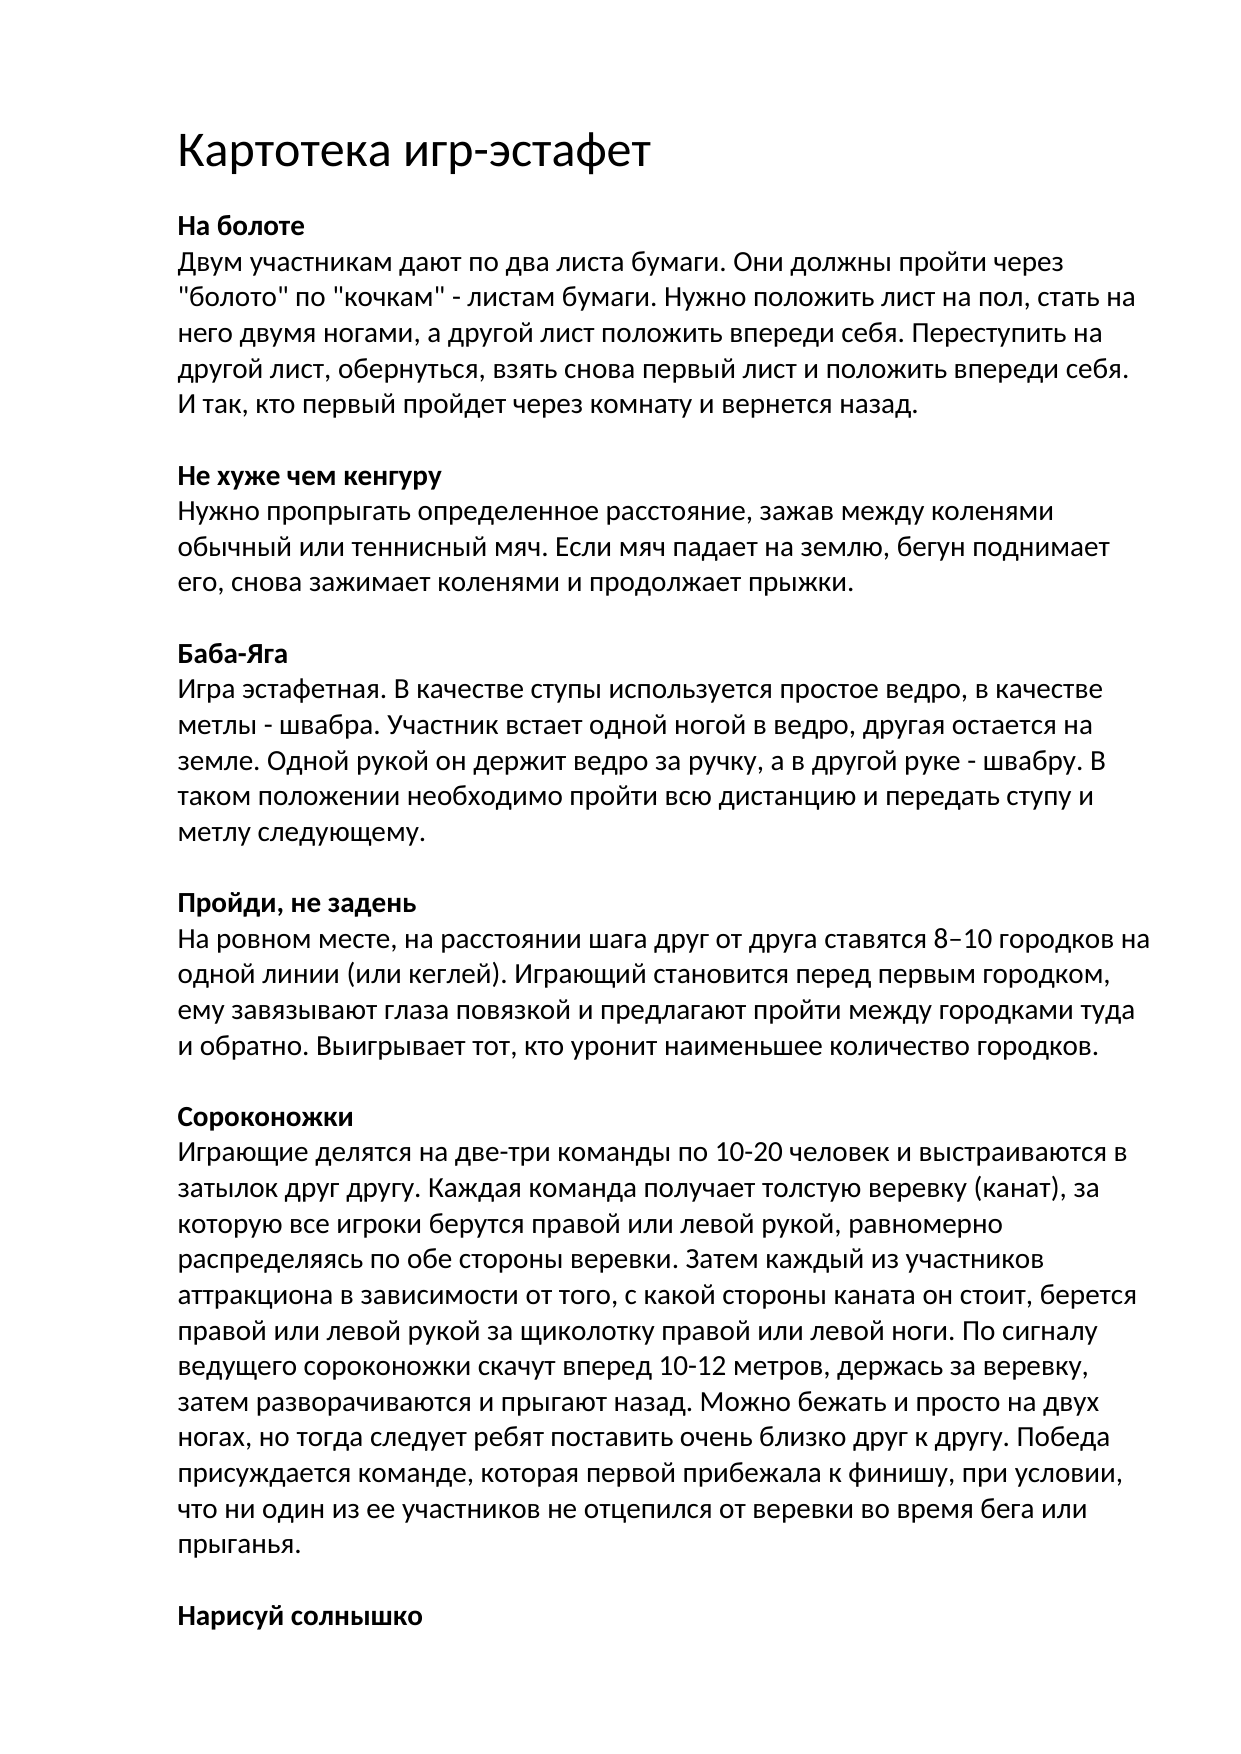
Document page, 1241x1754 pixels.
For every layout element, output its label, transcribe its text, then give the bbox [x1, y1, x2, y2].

text Играющие делятся на две-три команды по 10-20 человек и выстраиваются в затылок друг другу. Каждая команда получает толстую веревку (канат), за которую все игроки берутся правой или левой рукой, равномерно распределяясь по обе стороны веревки. Затем каждый из участников аттракциона в зависимости от того, с какой стороны каната он стоит, берется правой или левой рукой за щиколотку правой или левой ноги. По сигналу ведущего сороконожки скачут вперед 10-12 метров, держась за веревку, затем разворачиваются и прыгают назад. Можно бежать и просто на двух ногах, но тогда следует ребят поставить очень близко друг к другу. Победа присуждается команде, которая первой прибежала к финишу, при условии, что ни один из ее участников не отцепился от веревки во время бега или прыганья. [177, 1133, 1152, 1561]
text Баба-Яга [177, 635, 1152, 670]
text Игра эстафетная. В качестве ступы используется простое ведро, в качестве метлы - швабра. Участник встает одной ногой в ведро, другая остается на земле. Одной рукой он держит ведро за ручку, а в другой руке - швабру. В таком положении необходимо пройти всю дистанцию и передать ступу и метлу следующему. [177, 670, 1152, 848]
text На болоте [177, 207, 1152, 243]
text Картотека игр-эстафет [177, 118, 1152, 179]
text Нужно пропрыгать определенное расстояние, зажав между коленями обычный или теннисный мяч. Если мяч падает на землю, бегун поднимает его, снова зажимает коленями и продолжает прыжки. [177, 492, 1152, 599]
text Нарисуй солнышко [177, 1597, 1152, 1632]
text Пройди, не задень [177, 884, 1152, 920]
text Двум участникам дают по два листа бумаги. Они должны пройти через "болото" по "кочкам" - листам бумаги. Нужно положить лист на пол, стать на него двумя ногами, а другой лист положить впереди себя. Переступить на другой лист, обернуться, взять снова первый лист и положить впереди себя. И так, кто первый пройдет через комнату и вернется назад. [177, 243, 1152, 421]
text Не хуже чем кенгуру [177, 457, 1152, 492]
text На ровном месте, на расстоянии шага друг от друга ставятся 8–10 городков на одной линии (или кеглей). Играющий становится перед первым городком, ему завязывают глаза повязкой и предлагают пройти между городками туда и обратно. Выигрывает тот, кто уронит наименьшее количество городков. [177, 920, 1152, 1062]
text Сороконожки [177, 1098, 1152, 1133]
